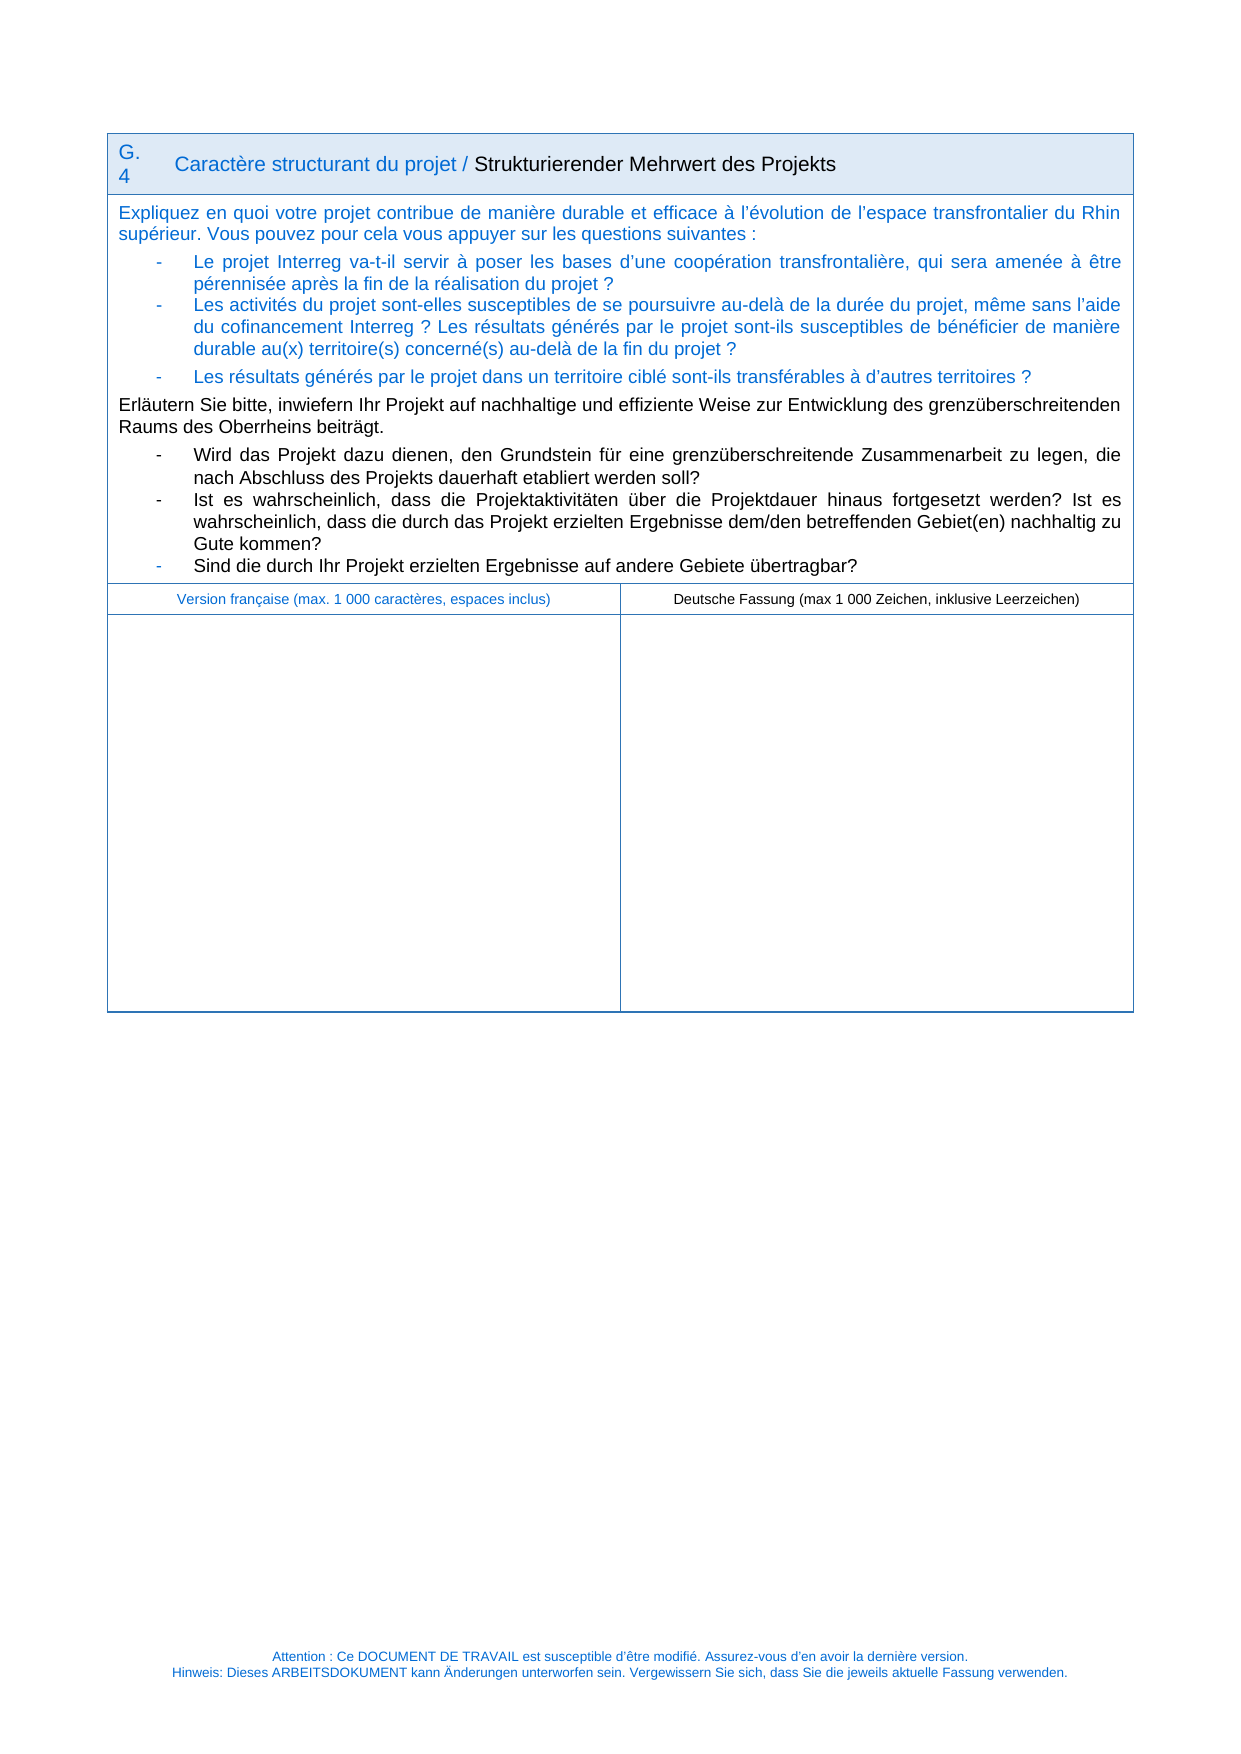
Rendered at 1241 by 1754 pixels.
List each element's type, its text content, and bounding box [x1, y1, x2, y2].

table_cell Version française (max. 1 000 caractères, espaces inclus) [108, 584, 620, 614]
table_cell Deutsche Fassung (max 1 000 Zeichen, inklusive Leerzeichen) [621, 584, 1133, 614]
table_cell Expliquez en quoi votre projet contribue de manière durable et efficace à l’évolution de l’espace transfrontalier du Rhin supérieur. Vous pouvez pour cela vous appuyer sur les questions suivantes : Le projet Interreg va-t-il servir à poser les bases d’une coopération transfrontalière, qui sera amenée à être pérennisée après la fin de la réalisation du projet ? Les activités du projet sont-elles susceptibles de se poursuivre au-delà de la durée du projet, même sans l’aide du cofinancement Interreg ? Les résultats générés par le projet sont-ils susceptibles de bénéficier de manière durable au(x) territoire(s) concerné(s) au-delà de la fin du projet ? Les résultats générés par le projet dans un territoire ciblé sont-ils transférables à d’autres territoires ? Erläutern Sie bitte, inwiefern Ihr Projekt auf nachhaltige und effiziente Weise zur Entwicklung des grenzüberschreitenden Raums des Oberrheins beiträgt. Wird das Projekt dazu dienen, den Grundstein für eine grenzüberschreitende Zusammenarbeit zu legen, die nach Abschluss des Projekts dauerhaft etabliert werden soll? Ist es wahrscheinlich, dass die Projektaktivitäten über die Projektdauer hinaus fortgesetzt werden? Ist es wahrscheinlich, dass die durch das Projekt erzielten Ergebnisse dem/den betreffenden Gebiet(en) nachhaltig zu Gute kommen? Sind die durch Ihr Projekt erzielten Ergebnisse auf andere Gebiete übertragbar? [108, 195, 1133, 583]
table_cell [108, 615, 620, 1011]
table_header G.4 [108, 134, 163, 194]
table_cell [621, 615, 1133, 1011]
table_header Caractère structurant du projet / Strukturierender Mehrwert des Projekts [163, 134, 1133, 194]
